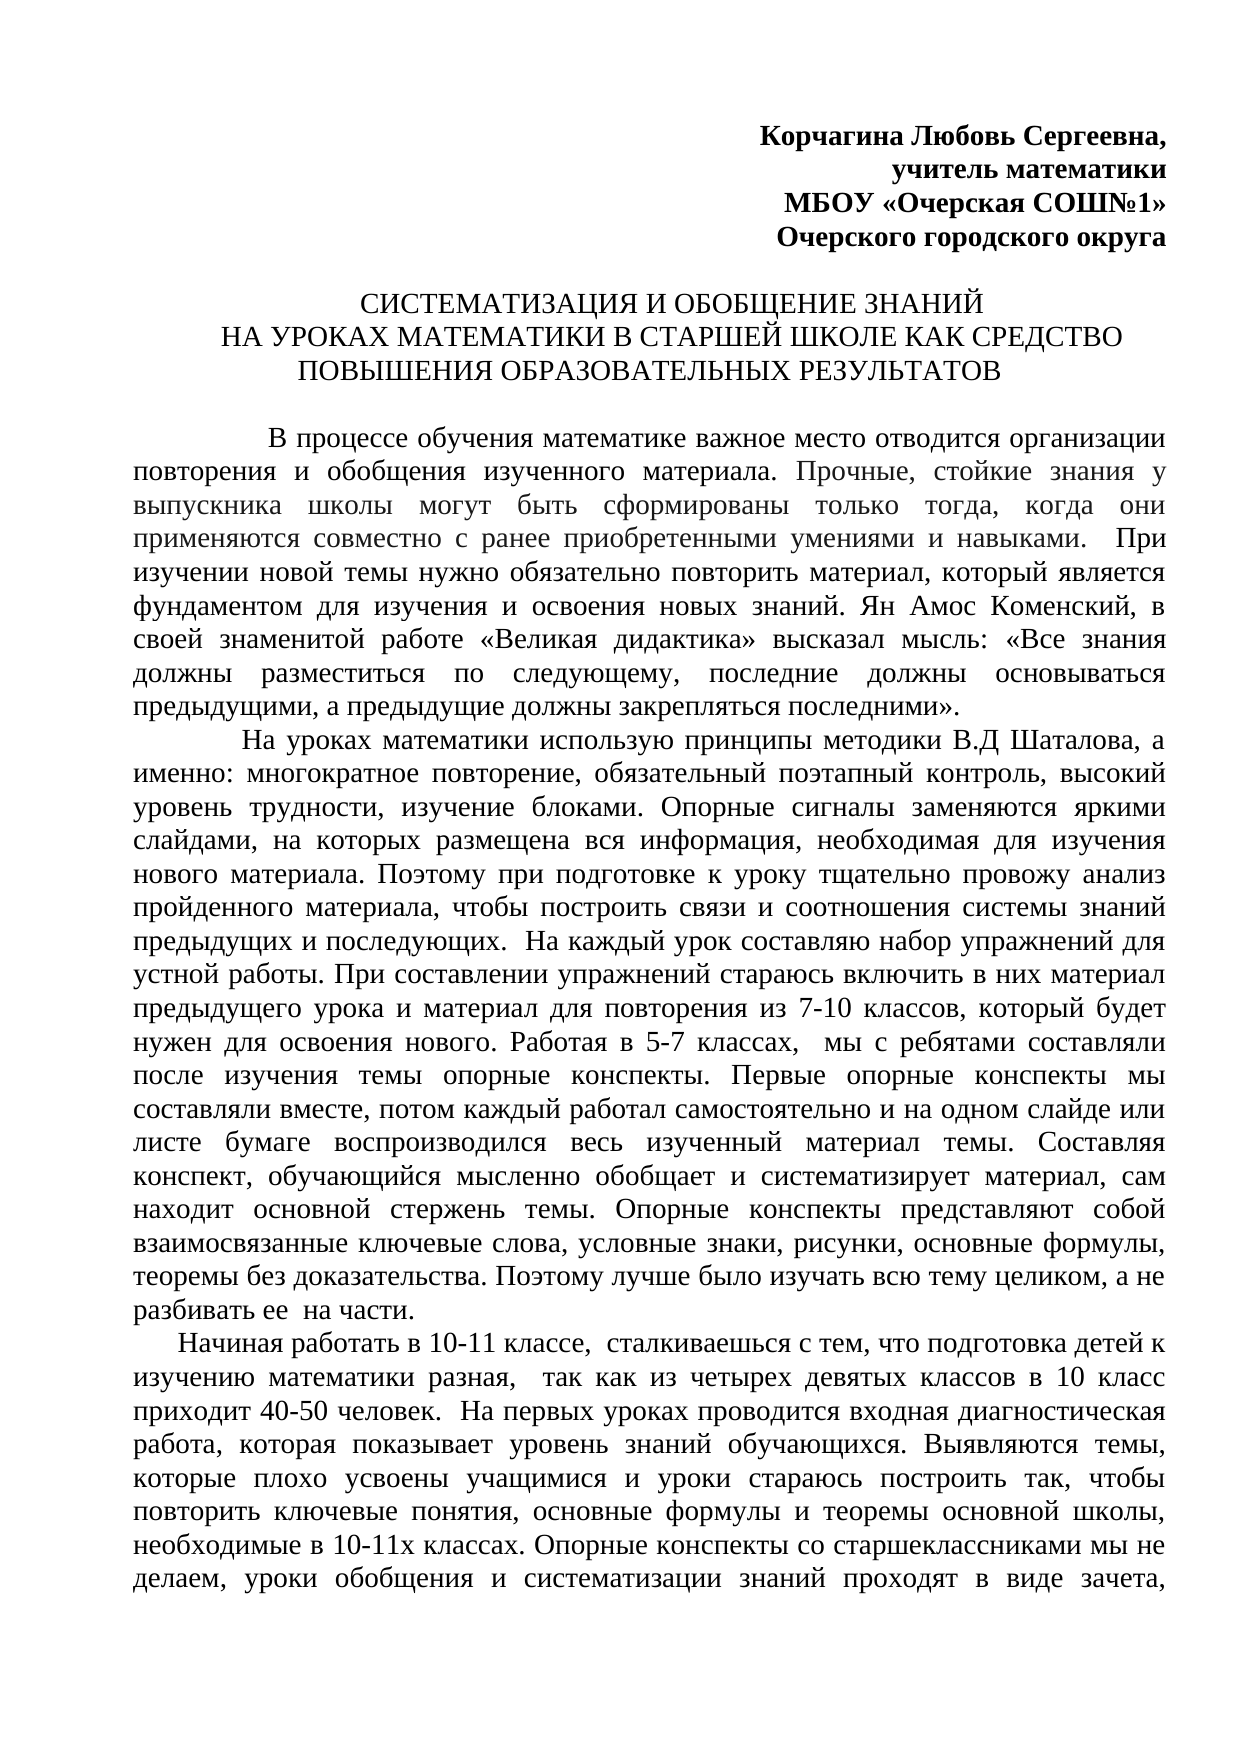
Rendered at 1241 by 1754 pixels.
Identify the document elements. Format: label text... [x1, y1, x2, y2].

text СИСТЕМАТИЗАЦИЯ И ОБОБЩЕНИЕ ЗНАНИЙ [133, 286, 1167, 319]
text В процессе обучения математике важное место отводится организации повторения и обобщения изученного материала. Прочные, стойкие знания у выпускника школы могут быть сформированы только тогда, когда они применяются совместно с ранее приобретенными умениями и навыками. При изучении новой темы нужно обязательно повторить материал, который является фундаментом для изучения и освоения новых знаний. Ян Амос Коменский, в своей знаменитой работе «Великая дидактика» высказал мысль: «Все знания должны разместиться по следующему, последние должны основываться предыдущими, а предыдущие должны закрепляться последними». [133, 621, 1167, 722]
text Корчагина Любовь Сергеевна, [133, 118, 1167, 152]
text учитель математики [133, 152, 1167, 185]
text НА УРОКАХ МАТЕМАТИКИ В СТАРШЕЙ ШКОЛЕ КАК СРЕДСТВО ПОВЫШЕНИЯ ОБРАЗОВАТЕЛЬНЫХ РЕЗУЛЬТАТОВ [133, 319, 1167, 386]
text МБОУ «Очерская СОШ№1» [133, 185, 1167, 219]
text На уроках математики использую принципы методики В.Д Шаталова, а именно: многократное повторение, обязательный поэтапный контроль, высокий уровень трудности, изучение блоками. Опорные сигналы заменяются яркими слайдами, на которых размещена вся информация, необходимая для изучения нового материала. Поэтому при подготовке к уроку тщательно провожу анализ пройденного материала, чтобы построить связи и соотношения системы знаний предыдущих и последующих. На каждый урок составляю набор упражнений для устной работы. При составлении упражнений стараюсь включить в них материал предыдущего урока и материал для повторения из 7-10 классов, который будет нужен для освоения нового. Работая в 5-7 классах, мы с ребятами составляли после изучения темы опорные конспекты. Первые опорные конспекты мы составляли вместе, потом каждый работал самостоятельно и на одном слайде или листе бумаге воспроизводился весь изученный материал темы. Составляя конспект, обучающийся мысленно обобщает и систематизирует материал, сам находит основной стержень темы. Опорные конспекты представляют собой взаимосвязанные ключевые слова, условные знаки, рисунки, основные формулы, теоремы без доказательства. Поэтому лучше было изучать всю тему целиком, а не разбивать ее на части. [133, 722, 1167, 1326]
text Очерского городского округа [133, 219, 1167, 252]
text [133, 1326, 1167, 1594]
